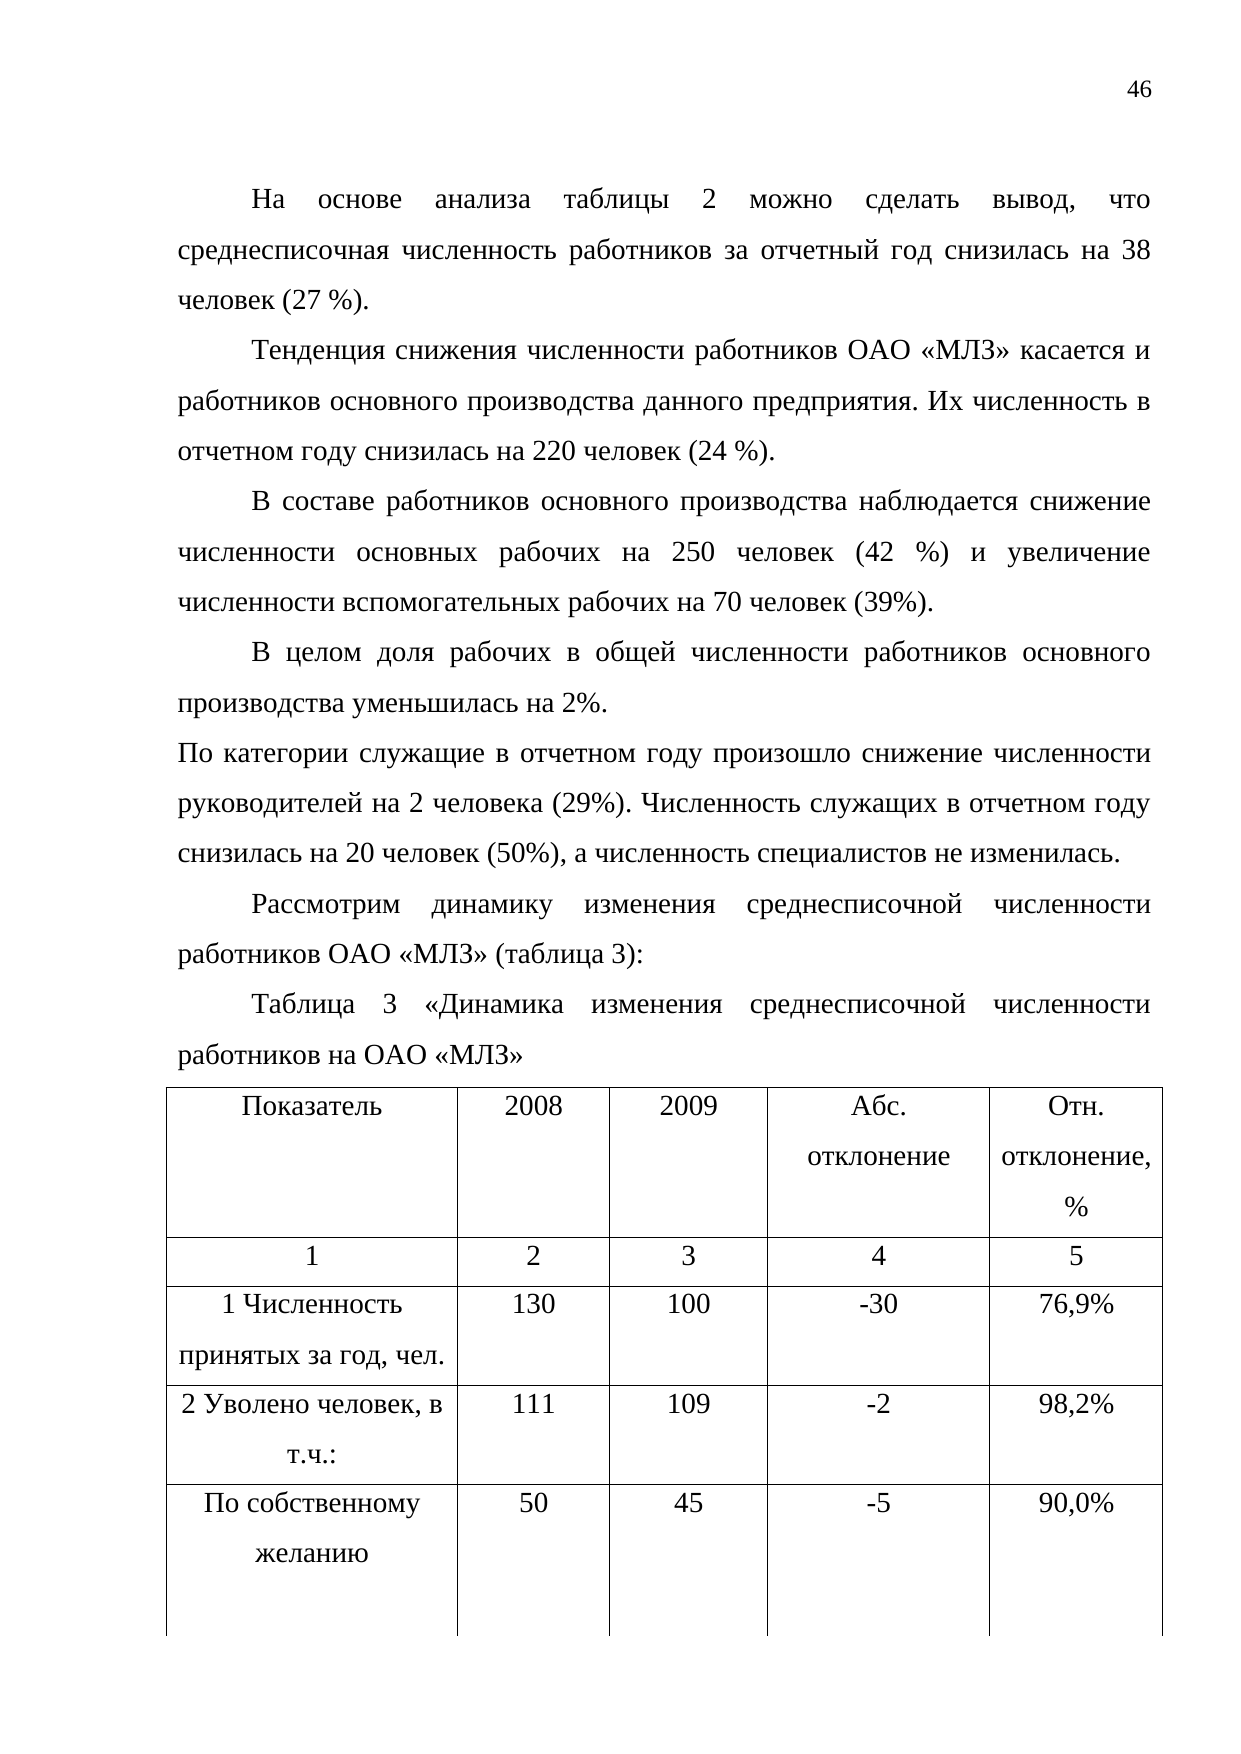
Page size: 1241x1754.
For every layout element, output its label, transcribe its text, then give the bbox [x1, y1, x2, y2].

text В составе работников основного производства наблюдается снижение численности основных рабочих на 250 человек (42 %) и увеличение численности вспомогательных рабочих на 70 человек (39%). [177, 483, 1152, 618]
table_cell 50 [458, 1485, 609, 1636]
table_cell 100 [610, 1287, 767, 1385]
text Таблица 3 «Динамика изменения среднесписочной численности работников на ОАО «МЛЗ» [177, 987, 1152, 1070]
table_cell 98,2% [990, 1386, 1162, 1484]
table_cell 4 [768, 1238, 989, 1286]
text По категории служащие в отчетном году произошло снижение численности руководителей на 2 человека (29%). Численность служащих в отчетном году снизилась на 20 человек (50%), а численность специалистов не изменилась. [177, 735, 1152, 869]
table_cell 90,0% [990, 1485, 1162, 1636]
table_header 2008 [458, 1088, 609, 1237]
table_header 2009 [610, 1088, 767, 1237]
table_cell 1 [167, 1238, 457, 1286]
table_cell По собственному желанию [167, 1485, 457, 1636]
table_cell -5 [768, 1485, 989, 1636]
text На основе анализа таблицы 2 можно сделать вывод, что среднесписочная численность работников за отчетный год снизилась на 38 человек (27 %). [177, 182, 1152, 316]
table_cell 1 Численность принятых за год, чел. [167, 1287, 457, 1385]
table_cell 3 [610, 1238, 767, 1286]
table_cell 130 [458, 1287, 609, 1385]
table_cell 109 [610, 1386, 767, 1484]
table_cell -30 [768, 1287, 989, 1385]
table_cell 5 [990, 1238, 1162, 1286]
text В целом доля рабочих в общей численности работников основного производства уменьшилась на 2%. [177, 634, 1152, 718]
table_header Абс. отклонение [768, 1088, 989, 1237]
table_header Показатель [167, 1088, 457, 1237]
table_cell 2 [458, 1238, 609, 1286]
table_header Отн. отклонение, % [990, 1088, 1162, 1237]
table_cell 111 [458, 1386, 609, 1484]
table_cell 76,9% [990, 1287, 1162, 1385]
table_cell -2 [768, 1386, 989, 1484]
text Тенденция снижения численности работников ОАО «МЛЗ» касается и работников основного производства данного предприятия. Их численность в отчетном году снизилась на 220 человек (24 %). [177, 332, 1152, 467]
text Рассмотрим динамику изменения среднесписочной численности работников ОАО «МЛЗ» (таблица 3): [177, 886, 1152, 970]
table_cell 2 Уволено человек, в т.ч.: [167, 1386, 457, 1484]
table_cell 45 [610, 1485, 767, 1636]
